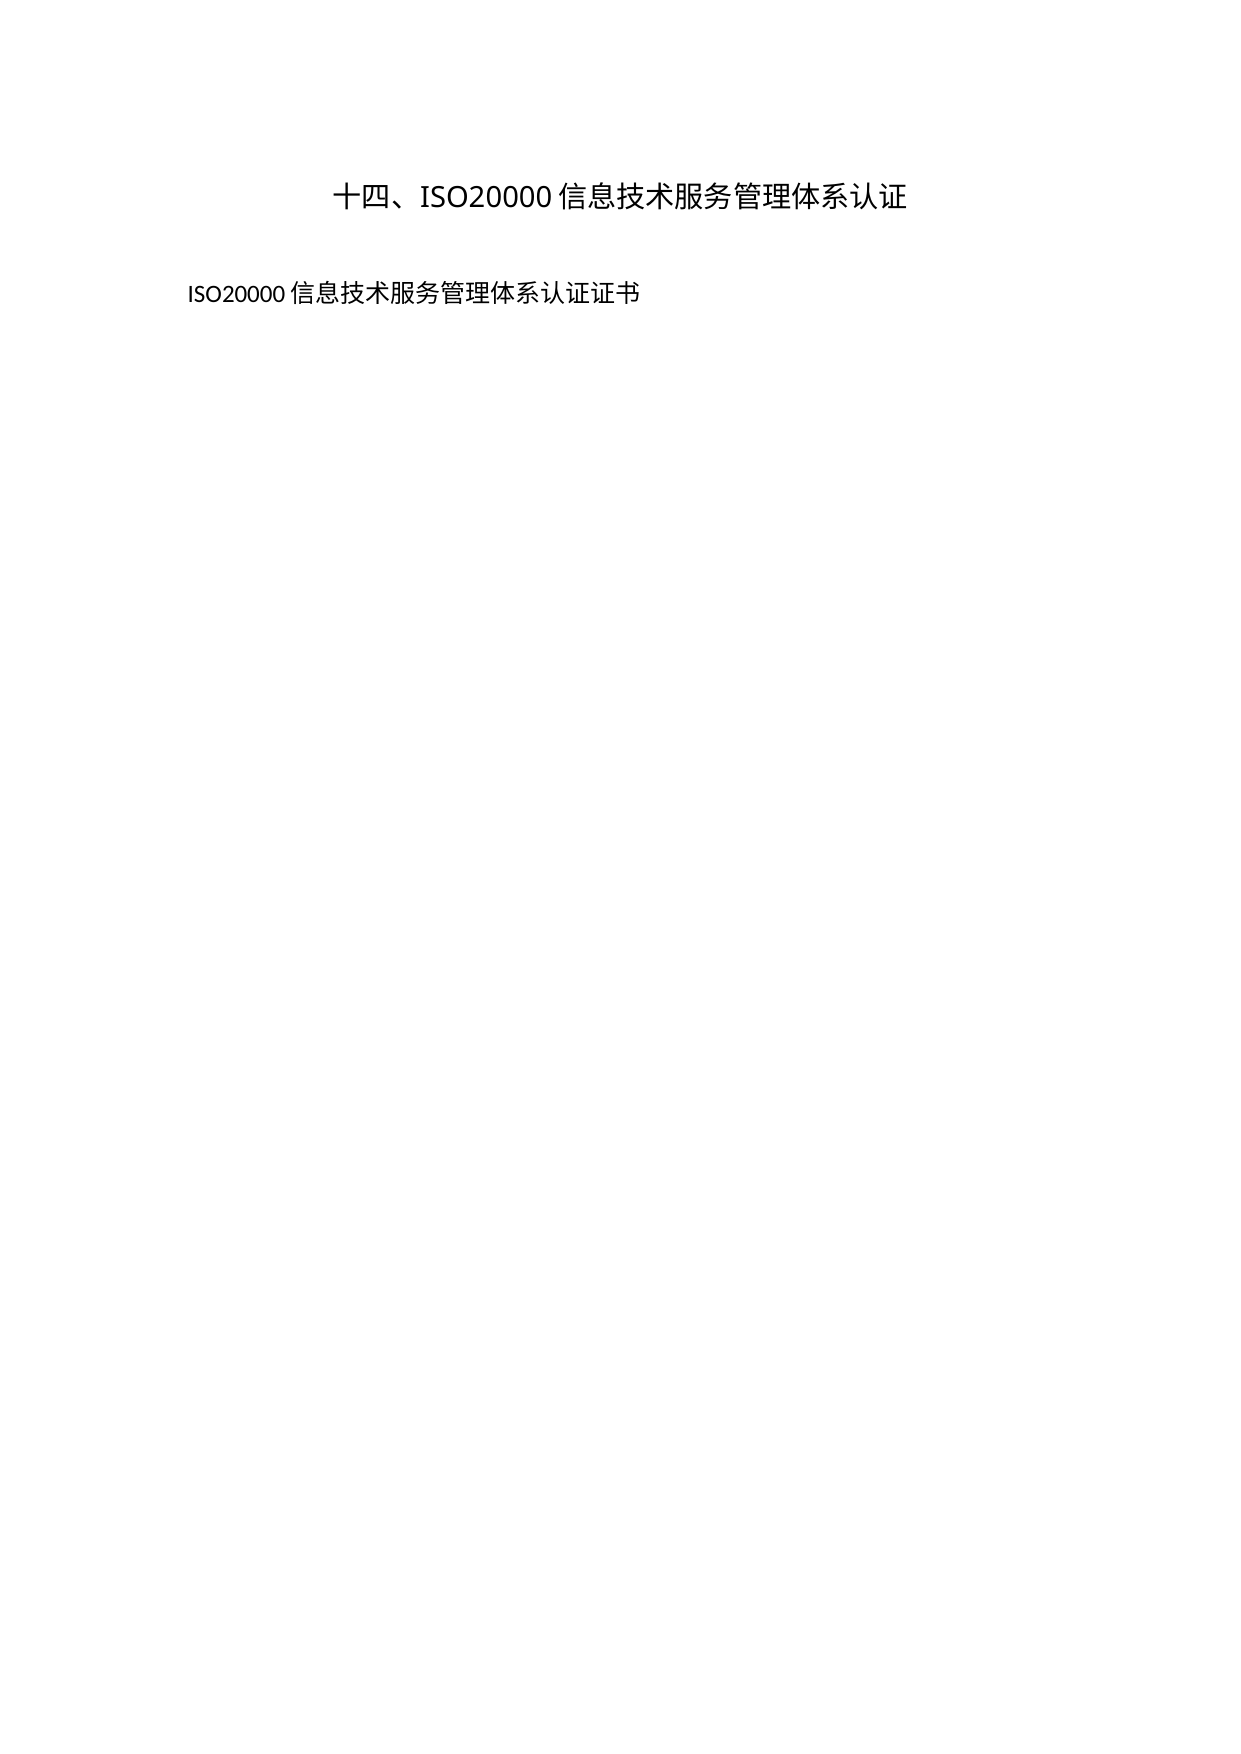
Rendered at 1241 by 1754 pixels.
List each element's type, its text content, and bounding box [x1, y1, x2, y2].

text 十四、ISO20000信息技术服务管理体系认证 [187, 162, 1053, 227]
text ISO20000信息技术服务管理体系认证证书 [187, 259, 1053, 324]
